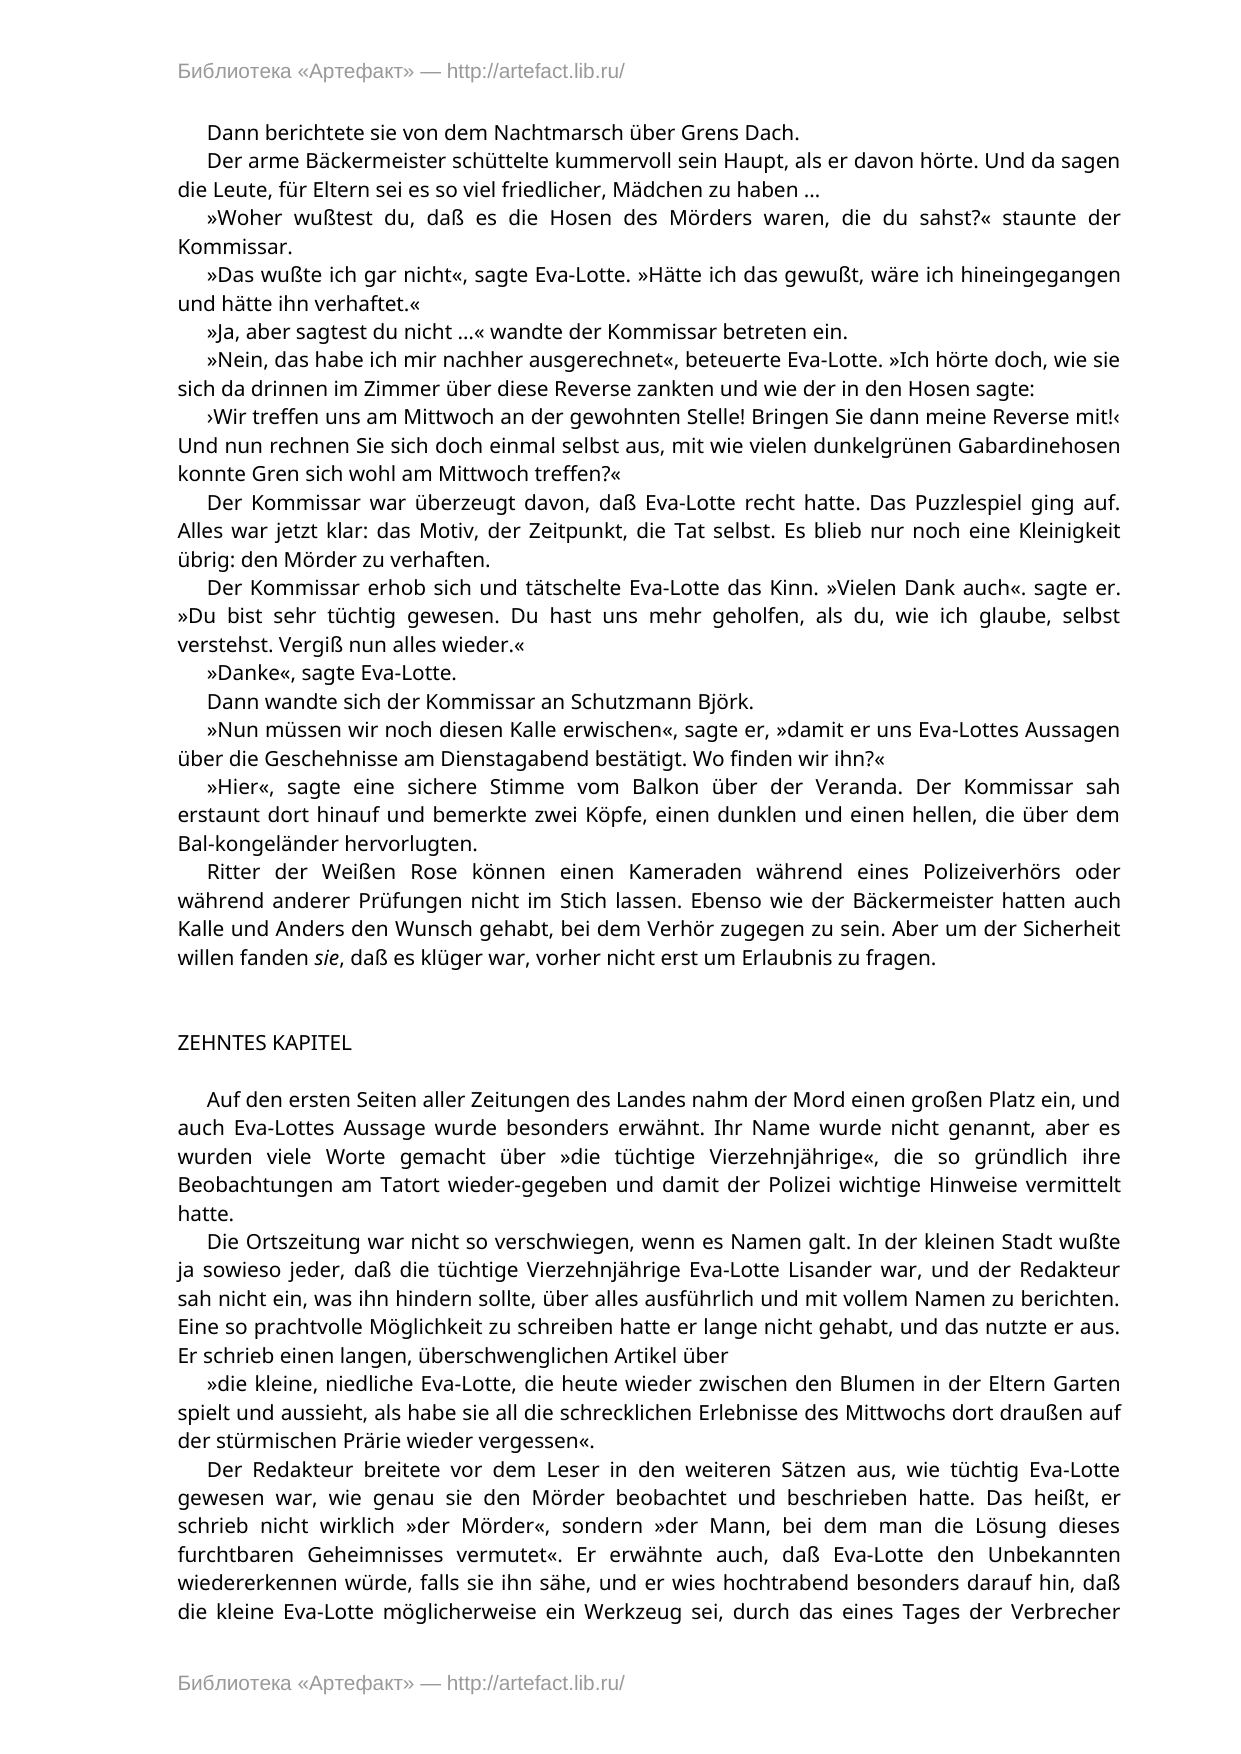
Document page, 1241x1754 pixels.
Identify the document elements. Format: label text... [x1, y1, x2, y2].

text »Nein, das habe ich mir nachher ausgerechnet«, beteuerte Eva-Lotte. »Ich hörte doch, wie sie sich da drinnen im Zimmer über diese Reverse zankten und wie der in den Hosen sagte: [177, 346, 1122, 402]
text Der arme Bäckermeister schüttelte kummervoll sein Haupt, als er davon hörte. Und da sagen die Leute, für Eltern sei es so viel friedlicher, Mädchen zu haben … [177, 147, 1122, 203]
text Dann wandte sich der Kommissar an Schutzmann Björk. [177, 687, 1122, 715]
text Der Kommissar war überzeugt davon, daß Eva-Lotte recht hatte. Das Puzzlespiel ging auf. Alles war jetzt klar: das Motiv, der Zeitpunkt, die Tat selbst. Es blieb nur noch eine Kleinigkeit übrig: den Mörder zu verhaften. [177, 488, 1122, 573]
subtitle ZEHNTES KAPITEL [177, 1028, 1122, 1057]
text »Woher wußtest du, daß es die Hosen des Mörders waren, die du sahst?« staunte der Kommissar. [177, 203, 1122, 260]
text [177, 1455, 1122, 1625]
text Ritter der Weißen Rose können einen Kameraden während eines Polizeiverhörs oder während anderer Prüfungen nicht im Stich lassen. Ebenso wie der Bäckermeister hatten auch Kalle und Anders den Wunsch gehabt, bei dem Verhör zugegen zu sein. Aber um der Sicherheit willen fanden sie, daß es klüger war, vorher nicht erst um Erlaubnis zu fragen. [177, 857, 1122, 971]
text Der Kommissar erhob sich und tätschelte Eva-Lotte das Kinn. »Vielen Dank auch«. sagte er. »Du bist sehr tüchtig gewesen. Du hast uns mehr geholfen, als du, wie ich glaube, selbst verstehst. Vergiß nun alles wieder.« [177, 573, 1122, 658]
text »Hier«, sagte eine sichere Stimme vom Balkon über der Veranda. Der Kommissar sah erstaunt dort hinauf und bemerkte zwei Köpfe, einen dunklen und einen hellen, die über dem Bal-kongeländer hervorlugten. [177, 772, 1122, 857]
text »Das wußte ich gar nicht«, sagte Eva-Lotte. »Hätte ich das gewußt, wäre ich hineingegangen und hätte ihn verhaftet.« [177, 260, 1122, 317]
text ›Wir treffen uns am Mittwoch an der gewohnten Stelle! Bringen Sie dann meine Reverse mit!‹ Und nun rechnen Sie sich doch einmal selbst aus, mit wie vielen dunkelgrünen Gabardinehosen konnte Gren sich wohl am Mittwoch treffen?« [177, 402, 1122, 488]
text »die kleine, niedliche Eva-Lotte, die heute wieder zwischen den Blumen in der Eltern Garten spielt und aussieht, als habe sie all die schrecklichen Erlebnisse des Mittwochs dort draußen auf der stürmischen Prärie wieder vergessen«. [177, 1369, 1122, 1455]
text Die Ortszeitung war nicht so verschwiegen, wenn es Namen galt. In der kleinen Stadt wußte ja sowieso jeder, daß die tüchtige Vierzehnjährige Eva-Lotte Lisander war, und der Redakteur sah nicht ein, was ihn hindern sollte, über alles ausführlich und mit vollem Namen zu berichten. Eine so prachtvolle Möglichkeit zu schreiben hatte er lange nicht gehabt, und das nutzte er aus. Er schrieb einen langen, überschwenglichen Artikel über [177, 1227, 1122, 1369]
text »Nun müssen wir noch diesen Kalle erwischen«, sagte er, »damit er uns Eva-Lottes Aussagen über die Geschehnisse am Dienstagabend bestätigt. Wo finden wir ihn?« [177, 715, 1122, 772]
text Dann berichtete sie von dem Nachtmarsch über Grens Dach. [177, 118, 1122, 147]
text »Ja, aber sagtest du nicht …« wandte der Kommissar betreten ein. [177, 317, 1122, 346]
text »Danke«, sagte Eva-Lotte. [177, 658, 1122, 687]
subtitle Auf den ersten Seiten aller Zeitungen des Landes nahm der Mord einen großen Platz ein, und auch Eva-Lottes Aussage wurde besonders erwähnt. Ihr Name wurde nicht genannt, aber es wurden viele Worte gemacht über »die tüchtige Vierzehnjährige«, die so gründlich ihre Beobachtungen am Tatort wieder-gegeben und damit der Polizei wichtige Hinweise vermittelt hatte. [177, 1085, 1122, 1227]
